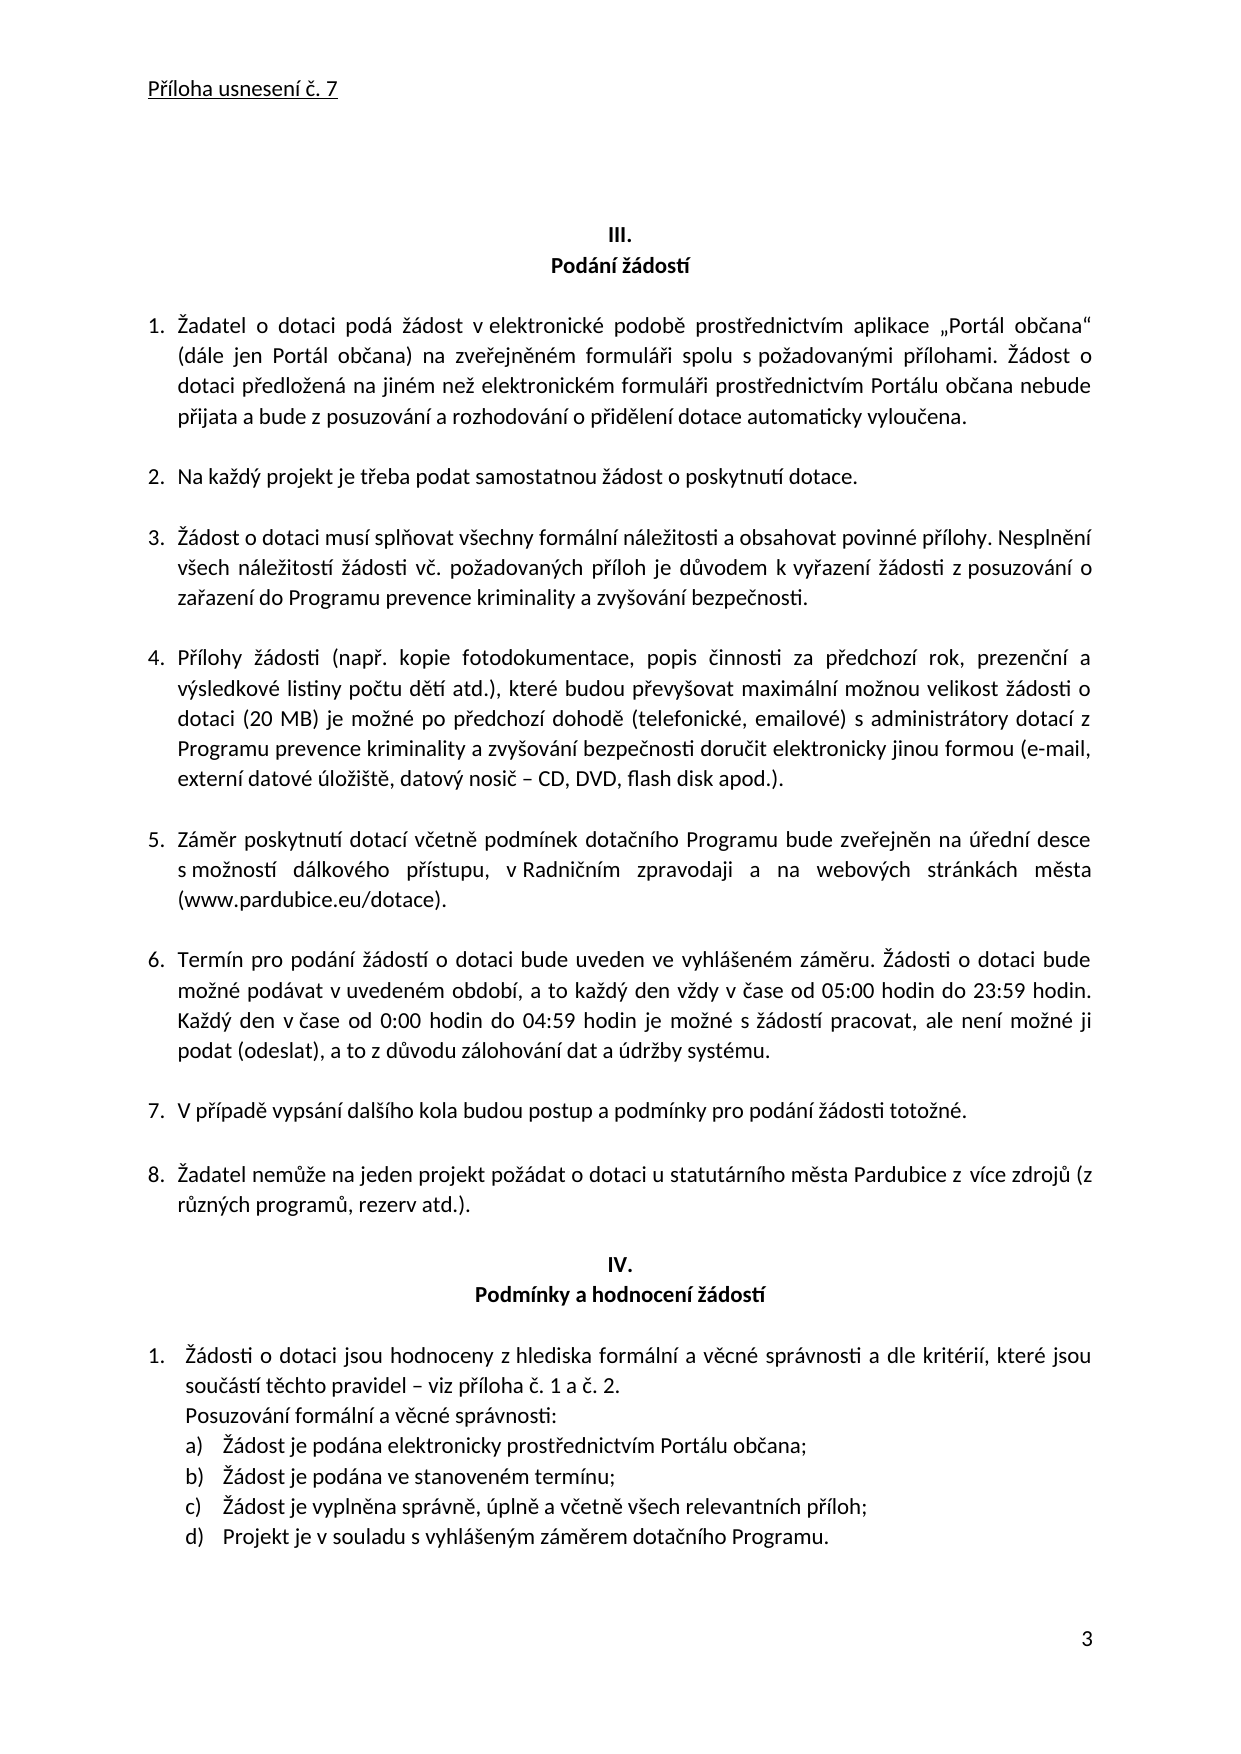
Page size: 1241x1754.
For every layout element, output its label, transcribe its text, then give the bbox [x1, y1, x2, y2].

list Žádost o dotaci musí splňovat všechny formální náležitosti a obsahovat povinné přílohy. Nesplnění všech náležitostí žádosti vč. požadovaných příloh je důvodem k vyřazení žádosti z posuzování o zařazení do Programu prevence kriminality a zvyšování bezpečnosti. [148, 523, 1092, 611]
list Žádost je podána ve stanoveném termínu; [185, 1462, 1092, 1490]
list Žádosti o dotaci jsou hodnoceny z hlediska formální a věcné správnosti a dle kritérií, které jsou součástí těchto pravidel – viz příloha č. 1 a č. 2. [148, 1341, 1092, 1399]
list Posuzování formální a věcné správnosti: [185, 1401, 1092, 1429]
text Podmínky a hodnocení žádostí [148, 1281, 1092, 1308]
list Žádost je vyplněna správně, úplně a včetně všech relevantních příloh; [185, 1492, 1092, 1520]
list Termín pro podání žádostí o dotaci bude uveden ve vyhlášeném záměru. Žádosti o dotaci bude možné podávat v uvedeném období, a to každý den vždy v čase od 05:00 hodin do 23:59 hodin. Každý den v čase od 0:00 hodin do 04:59 hodin je možné s žádostí pracovat, ale není možné ji podat (odeslat), a to z důvodu zálohování dat a údržby systému. [148, 946, 1092, 1064]
list V případě vypsání dalšího kola budou postup a podmínky pro podání žádosti totožné. [148, 1097, 1092, 1124]
list Projekt je v souladu s vyhlášeným záměrem dotačního Programu. [185, 1522, 1092, 1550]
text Podání žádostí [148, 251, 1092, 279]
list Žadatel nemůže na jeden projekt požádat o dotaci u statutárního města Pardubice z více zdrojů (z různých programů, rezerv atd.). [148, 1160, 1092, 1218]
list Záměr poskytnutí dotací včetně podmínek dotačního Programu bude zveřejněn na úřední desce s možností dálkového přístupu, v Radničním zpravodaji a na webových stránkách města (www.pardubice.eu/dotace). [148, 825, 1092, 913]
list Na každý projekt je třeba podat samostatnou žádost o poskytnutí dotace. [148, 462, 1092, 490]
text IV. [148, 1250, 1092, 1278]
list Přílohy žádosti (např. kopie fotodokumentace, popis činnosti za předchozí rok, prezenční a výsledkové listiny počtu dětí atd.), které budou převyšovat maximální možnou velikost žádosti o dotaci (20 MB) je možné po předchozí dohodě (telefonické, emailové) s administrátory dotací z Programu prevence kriminality a zvyšování bezpečnosti doručit elektronicky jinou formou (e-mail, externí datové úložiště, datový nosič – CD, DVD, flash disk apod.). [148, 643, 1092, 792]
text III. [148, 221, 1092, 248]
list Žádost je podána elektronicky prostřednictvím Portálu občana; [185, 1432, 1092, 1459]
list Žadatel o dotaci podá žádost v elektronické podobě prostřednictvím aplikace „Portál občana“ (dále jen Portál občana) na zveřejněném formuláři spolu s požadovanými přílohami. Žádost o dotaci předložená na jiném než elektronickém formuláři prostřednictvím Portálu občana nebude přijata a bude z posuzování a rozhodování o přidělení dotace automaticky vyloučena. [148, 311, 1092, 430]
